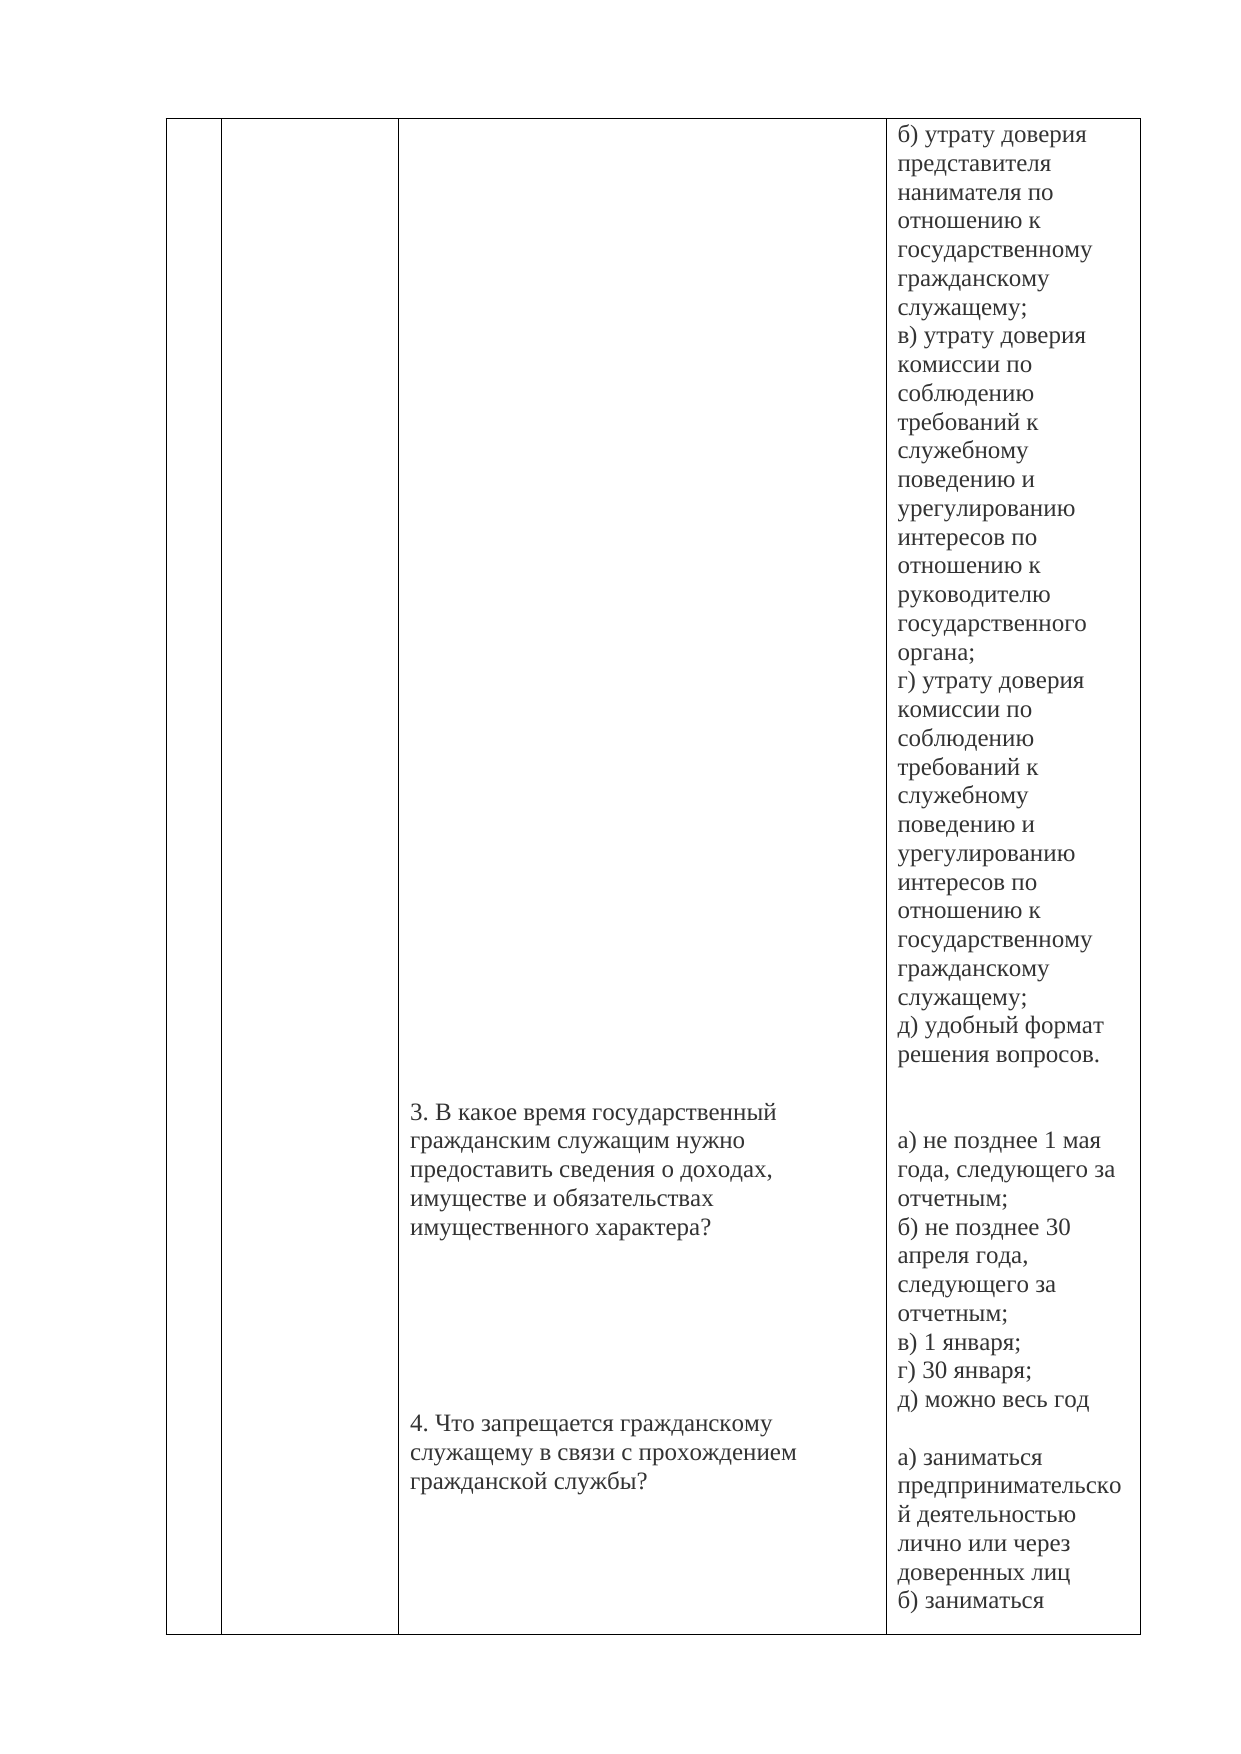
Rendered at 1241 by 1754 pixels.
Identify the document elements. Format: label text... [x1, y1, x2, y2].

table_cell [399, 119, 410, 1633]
table_cell 3 [167, 119, 221, 1633]
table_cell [887, 119, 1140, 1633]
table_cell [875, 119, 886, 1633]
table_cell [222, 119, 398, 1633]
